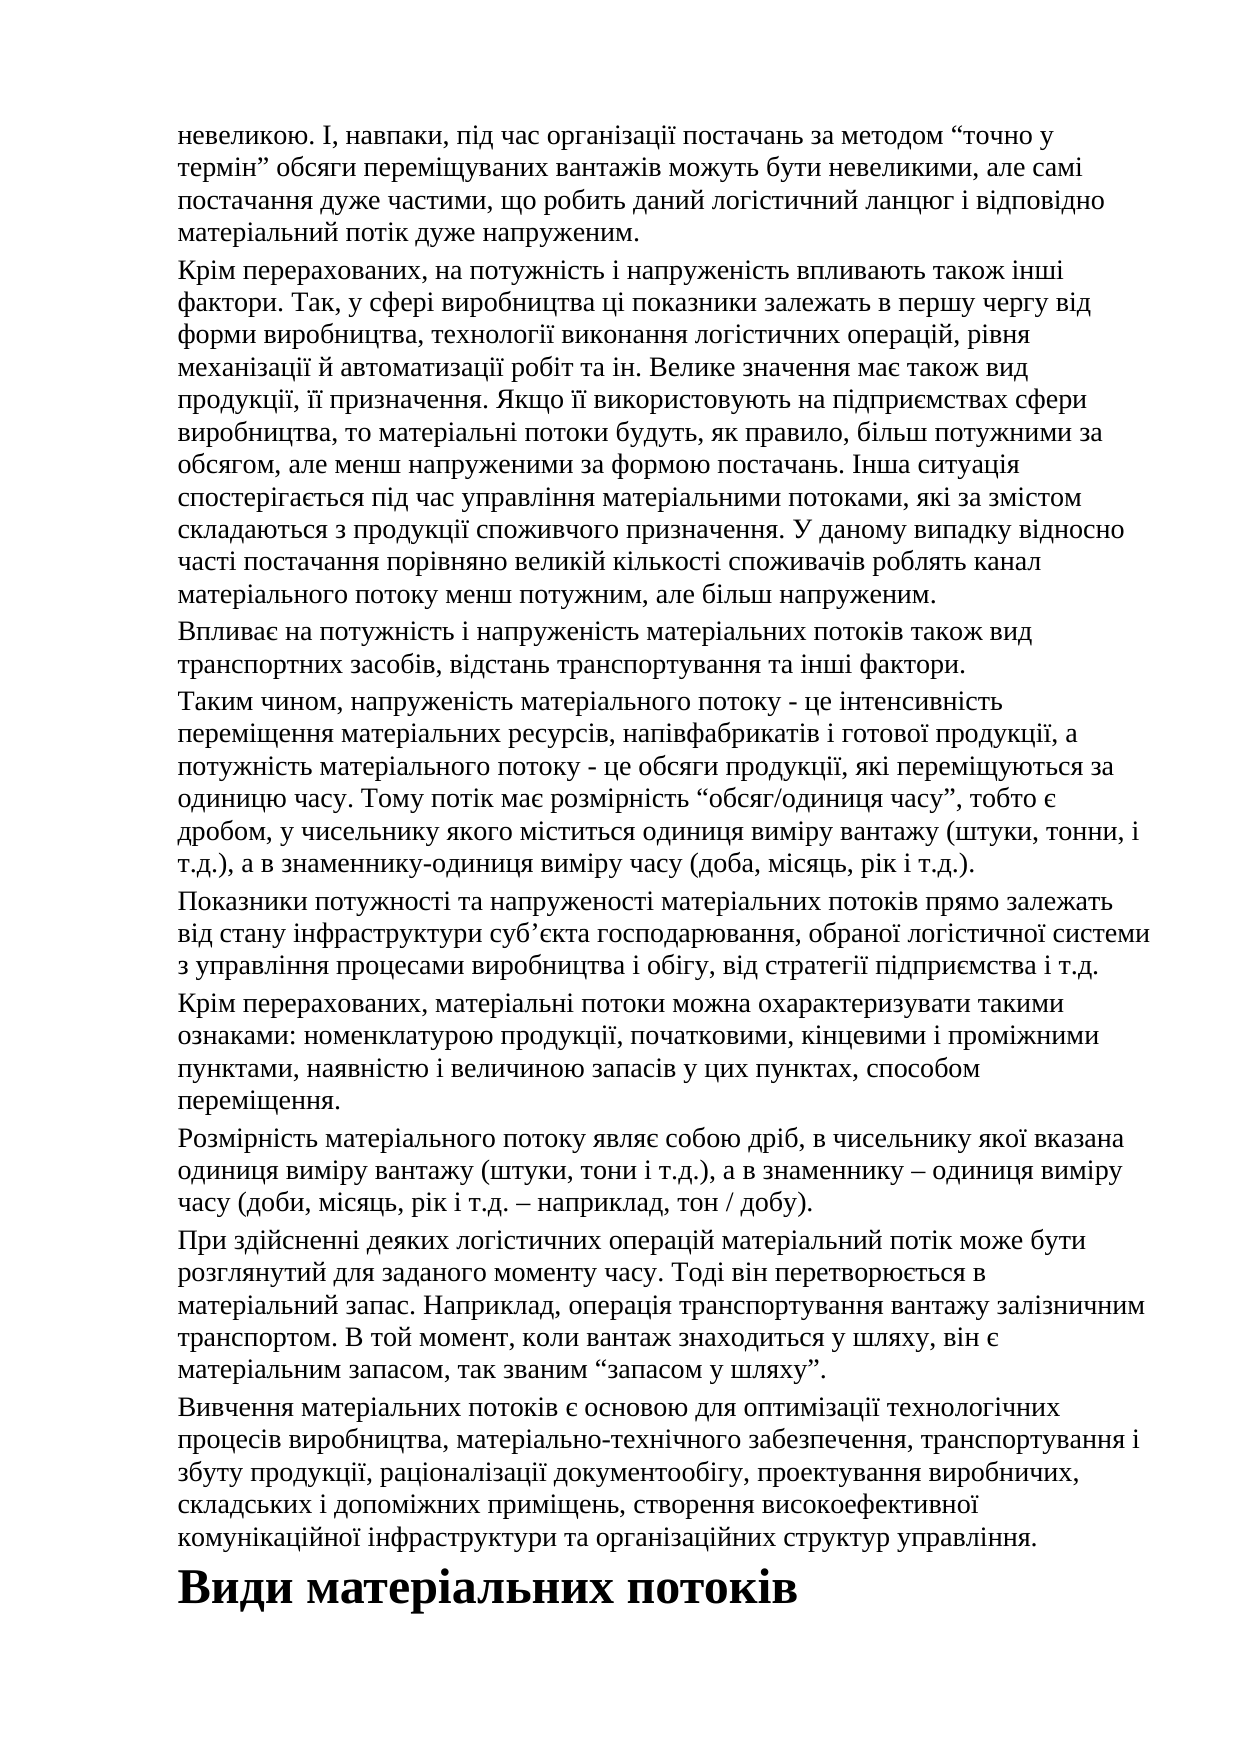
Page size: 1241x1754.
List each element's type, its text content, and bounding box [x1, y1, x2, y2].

text Таким чином, напруженість матеріального потоку - це інтенсивність переміщення матеріальних ресурсів, напівфабрикатів і готової продукції, а потужність матеріального потоку - це обсяги продукції, які переміщуються за одиницю часу. Тому потік має розмірність “обсяг/одиниця часу”, тобто є дробом, у чисельнику якого міститься одиниця виміру вантажу (штуки, тонни, і т.д.), а в знаменнику-одиниця виміру часу (доба, місяць, рік і т.д.). [177, 684, 1152, 878]
subtitle Види матеріальних потоків [177, 1557, 1152, 1614]
text Вивчення матеріальних потоків є основою для оптимізації технологічних процесів виробництва, матеріально-технічного забезпечення, транспортування і збуту продукції, раціоналізації документообігу, проектування виробничих, складських і допоміжних приміщень, створення високоефективної комунікаційної інфраструктури та організаційних структур управління. [177, 1390, 1152, 1552]
text Крім перерахованих, на потужність і напруженість впливають також інші фактори. Так, у сфері виробництва ці показники залежать в першу чергу від форми виробництва, технології виконання логістичних операцій, рівня механізації й автоматизації робіт та ін. Велике значення має також вид продукції, її призначення. Якщо її використовують на підприємствах сфери виробництва, то матеріальні потоки будуть, як правило, більш потужними за обсягом, але менш напруженими за формою постачань. Інша ситуація спостерігається під час управління матеріальними потоками, які за змістом складаються з продукції споживчого призначення. У даному випадку відносно часті постачання порівняно великій кількості споживачів роблять канал матеріального потоку менш потужним, але більш напруженим. [177, 253, 1152, 609]
text Розмірність матеріального потоку являє собою дріб, в чисельнику якої вказана одиниця виміру вантажу (штуки, тони і т.д.), а в знаменнику – одиниця виміру часу (доби, місяць, рік і т.д. – наприклад, тон / добу). [177, 1121, 1152, 1218]
text Крім перерахованих, матеріальні потоки можна охарактеризувати такими ознаками: номенклатурою продукції, початковими, кінцевими і проміжними пунктами, наявністю і величиною запасів у цих пунктах, способом переміщення. [177, 986, 1152, 1116]
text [177, 118, 1152, 248]
text Впливає на потужність і напруженість матеріальних потоків також вид транспортних засобів, відстань транспортування та інші фактори. [177, 614, 1152, 679]
text Показники потужності та напруженості матеріальних потоків прямо залежать від стану інфраструктури суб’єкта господарювання, обраної логістичної системи з управління процесами виробництва і обігу, від стратегії підприємства і т.д. [177, 884, 1152, 981]
text При здійсненні деяких логістичних операцій матеріальний потік може бути розглянутий для заданого моменту часу. Тоді він перетворюється в матеріальний запас. Наприклад, операція транспортування вантажу залізничним транспортом. В той момент, коли вантаж знаходиться у шляху, він є матеріальним запасом, так званим “запасом у шляху”. [177, 1223, 1152, 1385]
